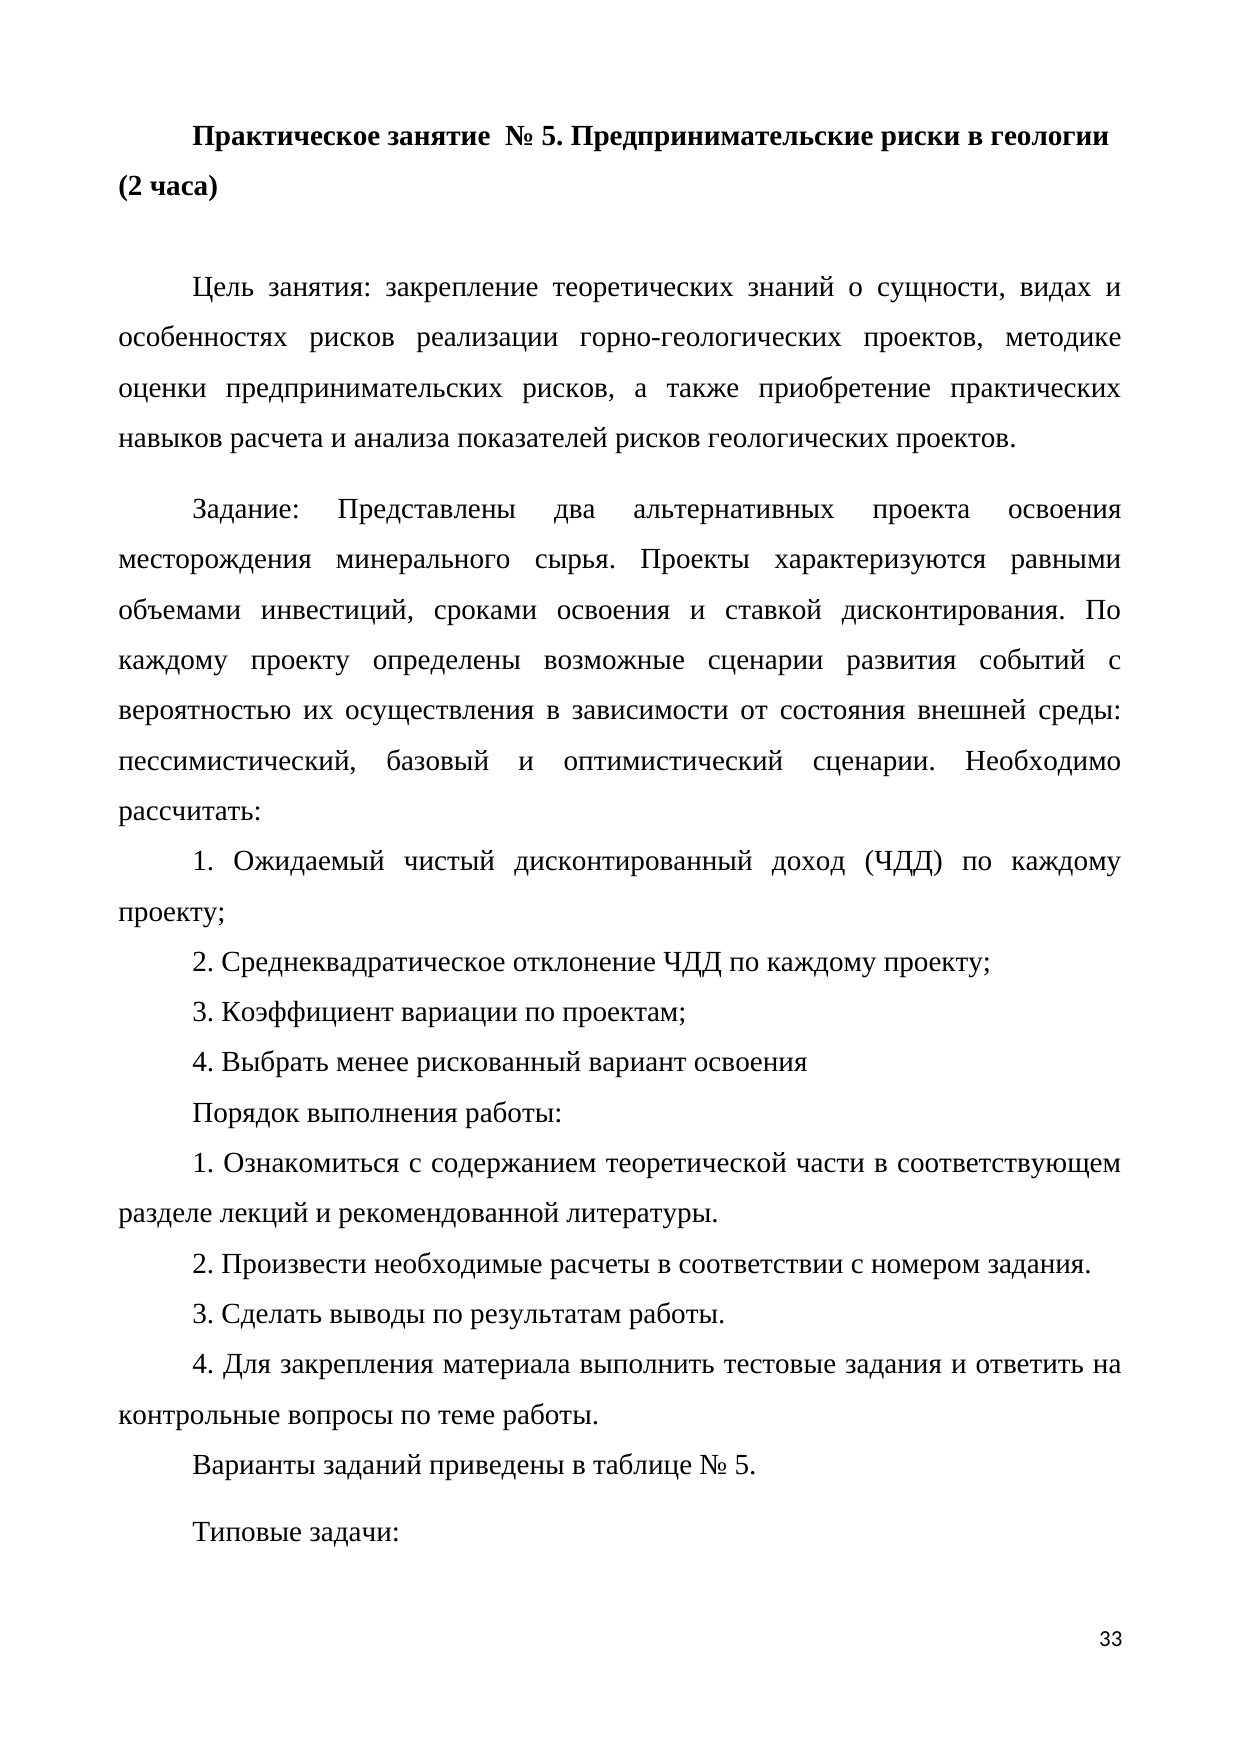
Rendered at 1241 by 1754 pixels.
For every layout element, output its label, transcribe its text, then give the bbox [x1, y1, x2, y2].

text 1. Ознакомиться с содержанием теоретической части в соответствующем разделе лекций и рекомендованной литературы. [118, 1145, 1122, 1229]
text Цель занятия: закрепление теоретических знаний о сущности, видах и особенностях рисков реализации горно-геологических проектов, методике оценки предпринимательских рисков, а также приобретение практических навыков расчета и анализа показателей рисков геологических проектов. [118, 269, 1122, 453]
text 1. Ожидаемый чистый дисконтированный доход (ЧДД) по каждому проекту; [118, 843, 1122, 927]
text Порядок выполнения работы: [118, 1095, 1122, 1128]
text 4. Для закрепления материала выполнить тестовые задания и ответить на контрольные вопросы по теме работы. [118, 1346, 1122, 1430]
text 3. Сделать выводы по результатам работы. [118, 1296, 1122, 1330]
text 4. Выбрать менее рискованный вариант освоения [118, 1044, 1122, 1078]
text 2. Произвести необходимые расчеты в соответствии с номером задания. [118, 1246, 1122, 1279]
text Практическое занятие № 5. Предпринимательские риски в геологии (2 часа) [118, 118, 1122, 202]
text Задание: Представлены два альтернативных проекта освоения месторождения минерального сырья. Проекты характеризуются равными объемами инвестиций, сроками освоения и ставкой дисконтирования. По каждому проекту определены возможные сценарии развития событий с вероятностью их осуществления в зависимости от состояния внешней среды: пессимистический, базовый и оптимистический сценарии. Необходимо рассчитать: [118, 491, 1122, 827]
text 3. Коэффициент вариации по проектам; [118, 994, 1122, 1028]
text 2. Среднеквадратическое отклонение ЧДД по каждому проекту; [118, 944, 1122, 977]
text Варианты заданий приведены в таблице № 5. [118, 1447, 1122, 1481]
text Типовые задачи: [118, 1514, 1122, 1548]
